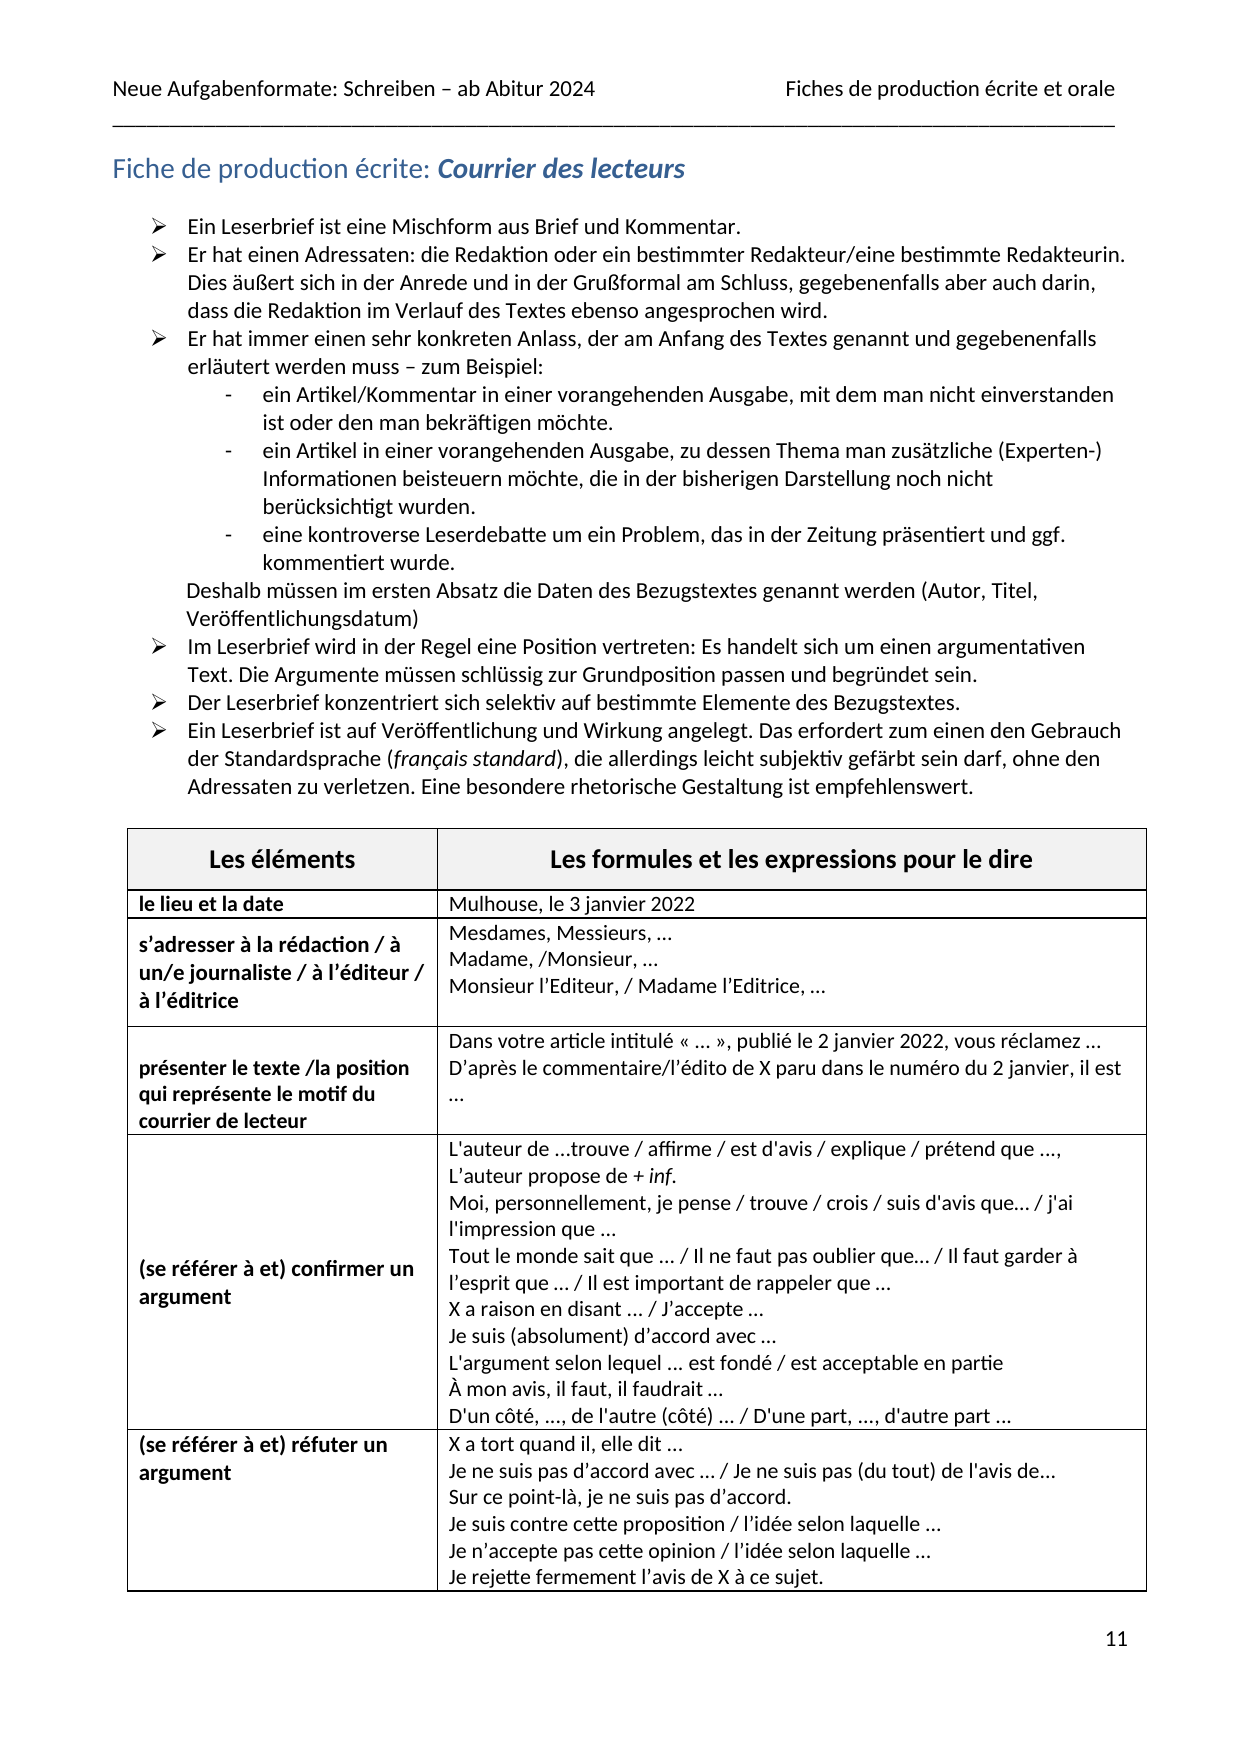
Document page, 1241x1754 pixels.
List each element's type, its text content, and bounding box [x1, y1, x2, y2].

list ein Artikel in einer vorangehenden Ausgabe, zu dessen Thema man zusätzliche (Experten-) Informationen beisteuern möchte, die in der bisherigen Darstellung noch nicht berücksichtigt wurden. [225, 436, 1128, 520]
table_header Les formules et les expressions pour le dire [438, 829, 1146, 889]
table_cell le lieu et la date [128, 891, 437, 917]
table_header Les éléments [128, 829, 437, 889]
list Der Leserbrief konzentriert sich selektiv auf bestimmte Elemente des Bezugstextes. [150, 688, 1128, 716]
list Ein Leserbrief ist auf Veröffentlichung und Wirkung angelegt. Das erfordert zum einen den Gebrauch der Standardsprache (français standard), die allerdings leicht subjektiv gefärbt sein darf, ohne den Adressaten zu verletzen. Eine besondere rhetorische Gestaltung ist empfehlenswert. [150, 716, 1128, 800]
list Ein Leserbrief ist eine Mischform aus Brief und Kommentar. [150, 212, 1128, 240]
list eine kontroverse Leserdebatte um ein Problem, das in der Zeitung präsentiert und ggf. kommentiert wurde. [225, 520, 1128, 576]
table_cell (se référer à et) confirmer un argument [128, 1135, 437, 1429]
table_cell Mulhouse, le 3 janvier 2022 [438, 891, 1146, 917]
text Fiche de production écrite: Courrier des lecteurs [112, 150, 1128, 186]
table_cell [128, 1430, 437, 1590]
table_cell s’adresser à la rédaction / à un/e journaliste / à l’éditeur / à l’éditrice [128, 919, 437, 1026]
list Er hat immer einen sehr konkreten Anlass, der am Anfang des Textes genannt und gegebenenfalls erläutert werden muss – zum Beispiel: [150, 324, 1128, 380]
list Er hat einen Adressaten: die Redaktion oder ein bestimmter Redakteur/eine bestimmte Redakteurin. Dies äußert sich in der Anrede und in der Grußformal am Schluss, gegebenenfalls aber auch darin, dass die Redaktion im Verlauf des Textes ebenso angesprochen wird. [150, 240, 1128, 324]
table_cell présenter le texte /la position qui représente le motif du courrier de lecteur [128, 1027, 437, 1134]
table_cell Mesdames, Messieurs, … Madame, /Monsieur, … Monsieur l’Editeur, / Madame l’Editrice, … [438, 919, 1146, 1026]
list ein Artikel/Kommentar in einer vorangehenden Ausgabe, mit dem man nicht einverstanden ist oder den man bekräftigen möchte. [225, 380, 1128, 436]
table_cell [438, 1430, 1146, 1590]
table_cell Dans votre article intitulé « … », publié le 2 janvier 2022, vous réclamez … D’après le commentaire/l’édito de X paru dans le numéro du 2 janvier, il est … [438, 1027, 1146, 1134]
list Im Leserbrief wird in der Regel eine Position vertreten: Es handelt sich um einen argumentativen Text. Die Argumente müssen schlüssig zur Grundposition passen und begründet sein. [150, 632, 1128, 688]
table_cell L'auteur de ...trouve / affirme / est d'avis / explique / prétend que ..., L’auteur propose de + inf. Moi, personnellement, je pense / trouve / crois / suis d'avis que… / j'ai l'impression que ... Tout le monde sait que ... / Il ne faut pas oublier que… / Il faut garder à l’esprit que … / Il est important de rappeler que … X a raison en disant ... / J’accepte … Je suis (absolument) d’accord avec … L'argument selon lequel ... est fondé / est acceptable en partie À mon avis, il faut, il faudrait … D'un côté, ..., de l'autre (côté) ... / D'une part, ..., d'autre part ... [438, 1135, 1146, 1429]
text Deshalb müssen im ersten Absatz die Daten des Bezugstextes genannt werden (Autor, Titel, Veröffentlichungsdatum) [186, 576, 1128, 632]
